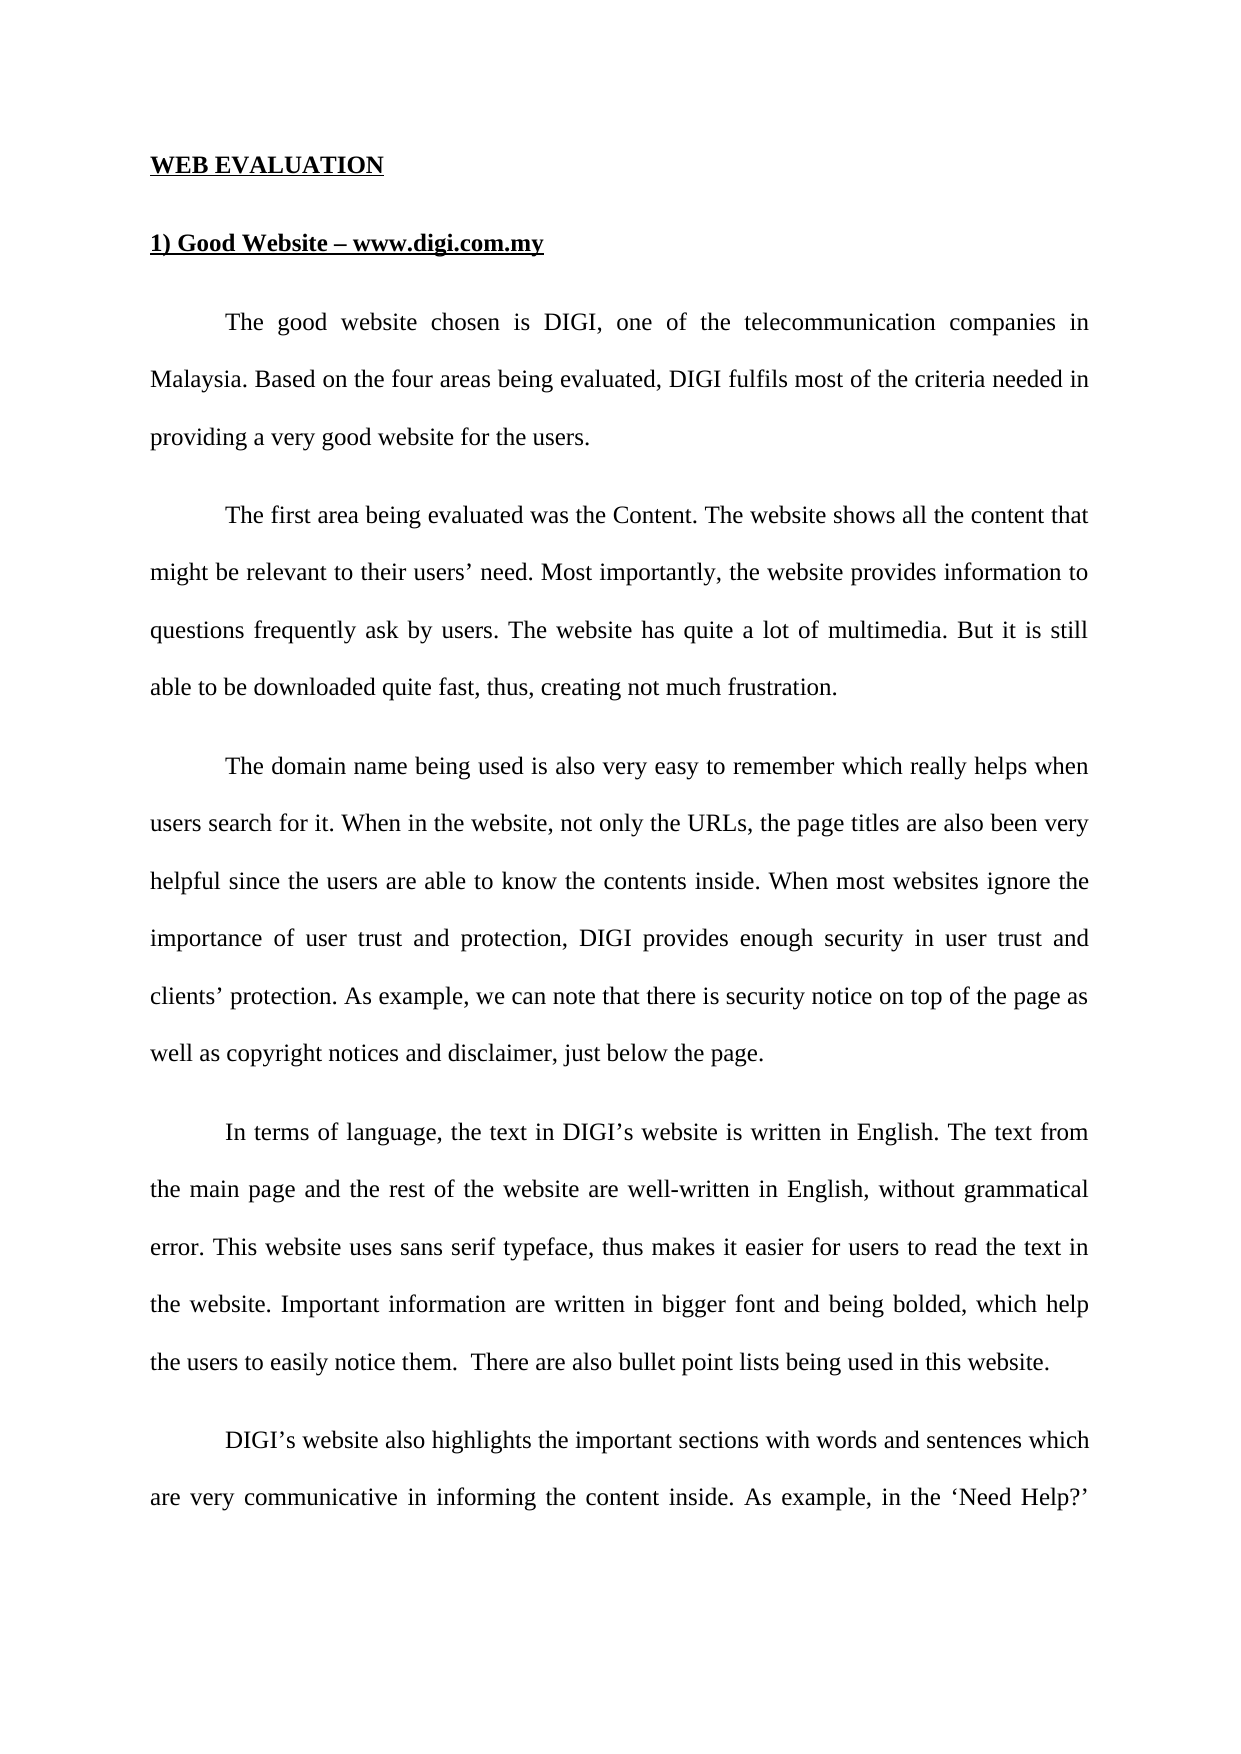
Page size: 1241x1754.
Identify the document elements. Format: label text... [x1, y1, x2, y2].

text The first area being evaluated was the Content. The website shows all the content that might be relevant to their users’ need. Most importantly, the website provides information to questions frequently ask by users. The website has quite a lot of multimedia. But it is still able to be downloaded quite fast, thus, creating not much frustration. [150, 500, 1090, 701]
text The good website chosen is DIGI, one of the telecommunication companies in Malaysia. Based on the four areas being evaluated, DIGI fulfils most of the criteria needed in providing a very good website for the users. [150, 307, 1090, 450]
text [150, 1425, 1090, 1511]
text WEB EVALUATION [150, 150, 1090, 179]
text 1) Good Website – www.digi.com.my [150, 228, 1090, 257]
text The domain name being used is also very easy to remember which really helps when users search for it. When in the website, not only the URLs, the page titles are also been very helpful since the users are able to know the contents inside. When most websites ignore the importance of user trust and protection, DIGI provides enough security in user trust and clients’ protection. As example, we can note that there is security notice on top of the page as well as copyright notices and disclaimer, just below the page. [150, 751, 1090, 1067]
text In terms of language, the text in DIGI’s website is written in English. The text from the main page and the rest of the website are well-written in English, without grammatical error. This website uses sans serif typeface, thus makes it easier for users to read the text in the website. Important information are written in bigger font and being bolded, which help the users to easily notice them. There are also bullet point lists being used in this website. [150, 1117, 1090, 1375]
